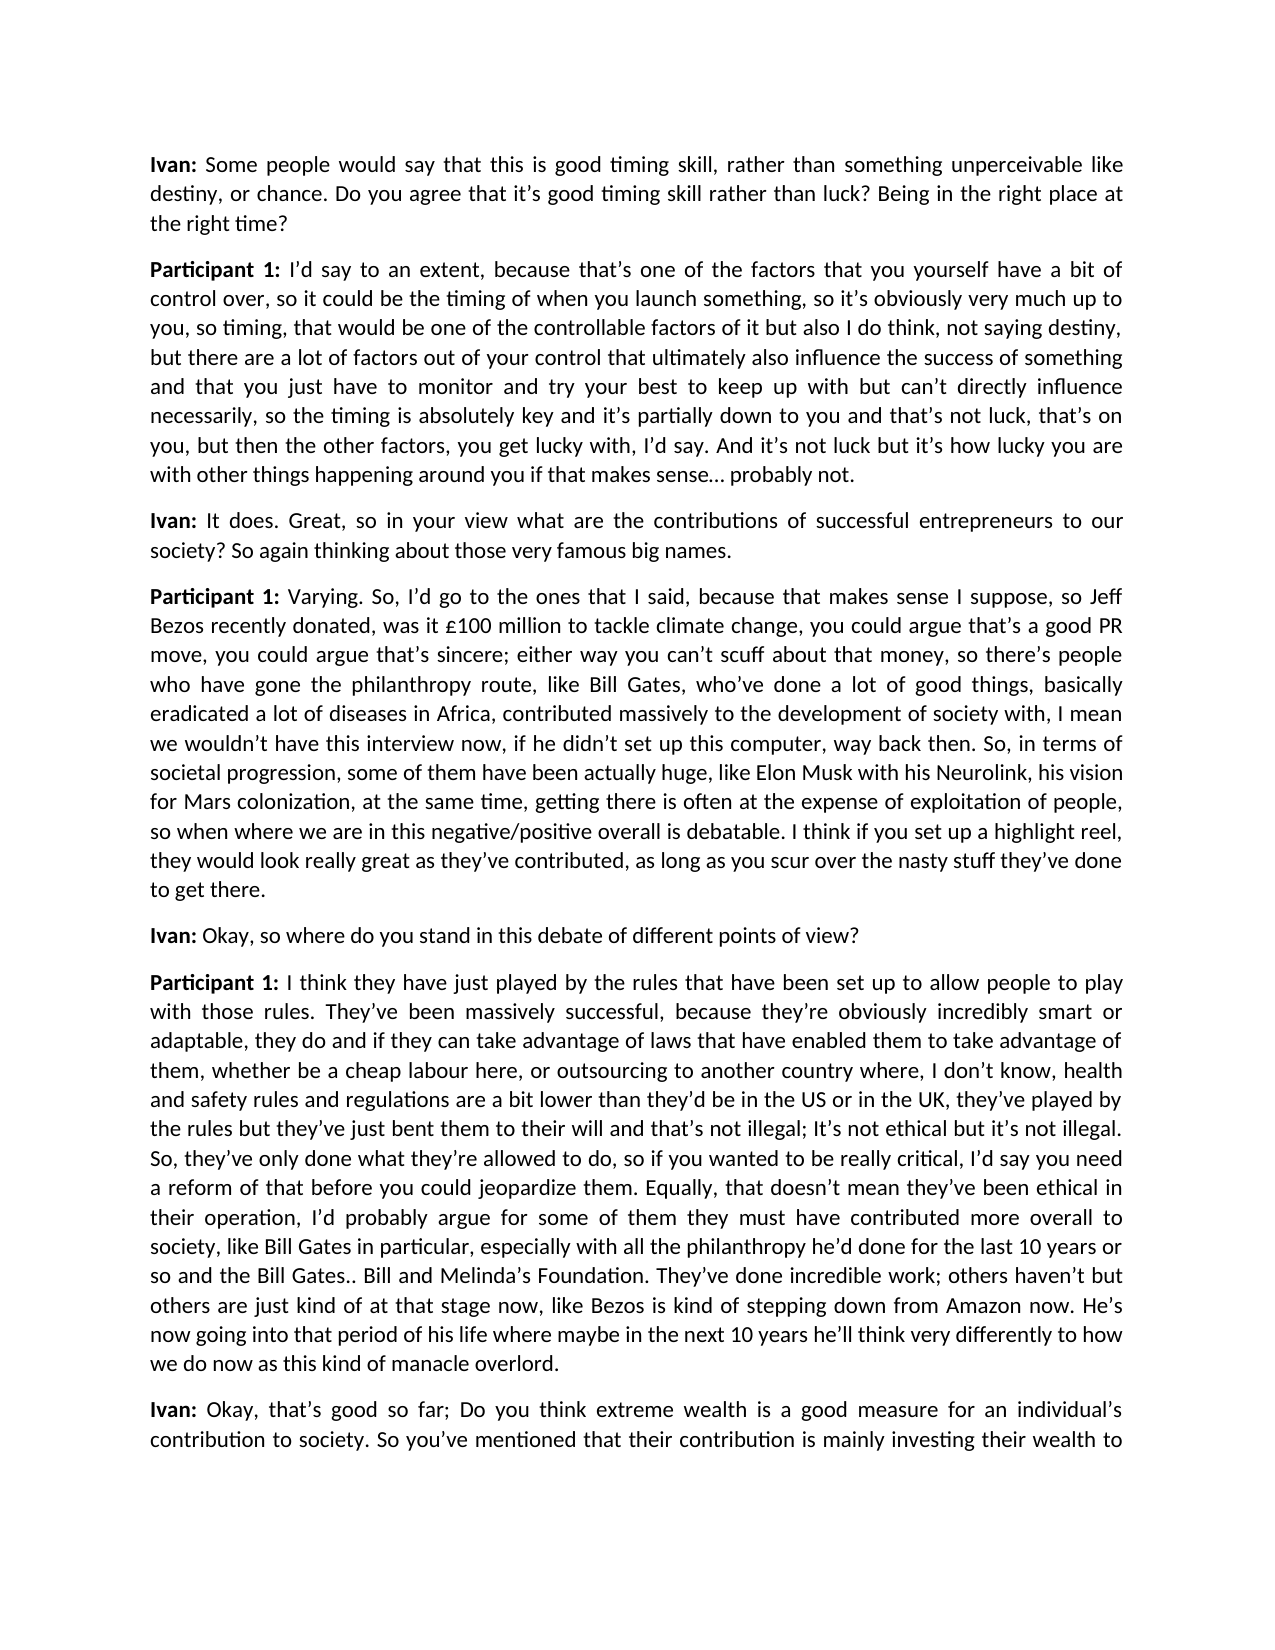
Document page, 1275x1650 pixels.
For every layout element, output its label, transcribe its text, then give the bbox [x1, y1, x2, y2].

text Participant 1: I’d say to an extent, because that’s one of the factors that you yourself have a bit of control over, so it could be the timing of when you launch something, so it’s obviously very much up to you, so timing, that would be one of the controllable factors of it but also I do think, not saying destiny, but there are a lot of factors out of your control that ultimately also influence the success of something and that you just have to monitor and try your best to keep up with but can’t directly influence necessarily, so the timing is absolutely key and it’s partially down to you and that’s not luck, that’s on you, but then the other factors, you get lucky with, I’d say. And it’s not luck but it’s how lucky you are with other things happening around you if that makes sense… probably not. [150, 255, 1125, 488]
text Ivan: Some people would say that this is good timing skill, rather than something unperceivable like destiny, or chance. Do you agree that it’s good timing skill rather than luck? Being in the right place at the right time? [150, 150, 1125, 237]
text Participant 1: Varying. So, I’d go to the ones that I said, because that makes sense I suppose, so Jeff Bezos recently donated, was it £100 million to tackle climate change, you could argue that’s a good PR move, you could argue that’s sincere; either way you can’t scuff about that money, so there’s people who have gone the philanthropy route, like Bill Gates, who’ve done a lot of good things, basically eradicated a lot of diseases in Africa, contributed massively to the development of society with, I mean we wouldn’t have this interview now, if he didn’t set up this computer, way back then. So, in terms of societal progression, some of them have been actually huge, like Elon Musk with his Neurolink, his vision for Mars colonization, at the same time, getting there is often at the expense of exploitation of people, so when where we are in this negative/positive overall is debatable. I think if you set up a highlight reel, they would look really great as they’ve contributed, as long as you scur over the nasty stuff they’ve done to get there. [150, 582, 1125, 904]
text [150, 1396, 1125, 1453]
text Ivan: It does. Great, so in your view what are the contributions of successful entrepreneurs to our society? So again thinking about those very famous big names. [150, 506, 1125, 564]
text Participant 1: I think they have just played by the rules that have been set up to allow people to play with those rules. They’ve been massively successful, because they’re obviously incredibly smart or adaptable, they do and if they can take advantage of laws that have enabled them to take advantage of them, whether be a cheap labour here, or outsourcing to another country where, I don’t know, health and safety rules and regulations are a bit lower than they’d be in the US or in the UK, they’ve played by the rules but they’ve just bent them to their will and that’s not illegal; It’s not ethical but it’s not illegal. So, they’ve only done what they’re allowed to do, so if you wanted to be really critical, I’d say you need a reform of that before you could jeopardize them. Equally, that doesn’t mean they’ve been ethical in their operation, I’d probably argue for some of them they must have contributed more overall to society, like Bill Gates in particular, especially with all the philanthropy he’d done for the last 10 years or so and the Bill Gates.. Bill and Melinda’s Foundation. They’ve done incredible work; others haven’t but others are just kind of at that stage now, like Bezos is kind of stepping down from Amazon now. He’s now going into that period of his life where maybe in the next 10 years he’ll think very differently to how we do now as this kind of manacle overlord. [150, 968, 1125, 1378]
text Ivan: Okay, so where do you stand in this debate of different points of view? [150, 922, 1125, 950]
